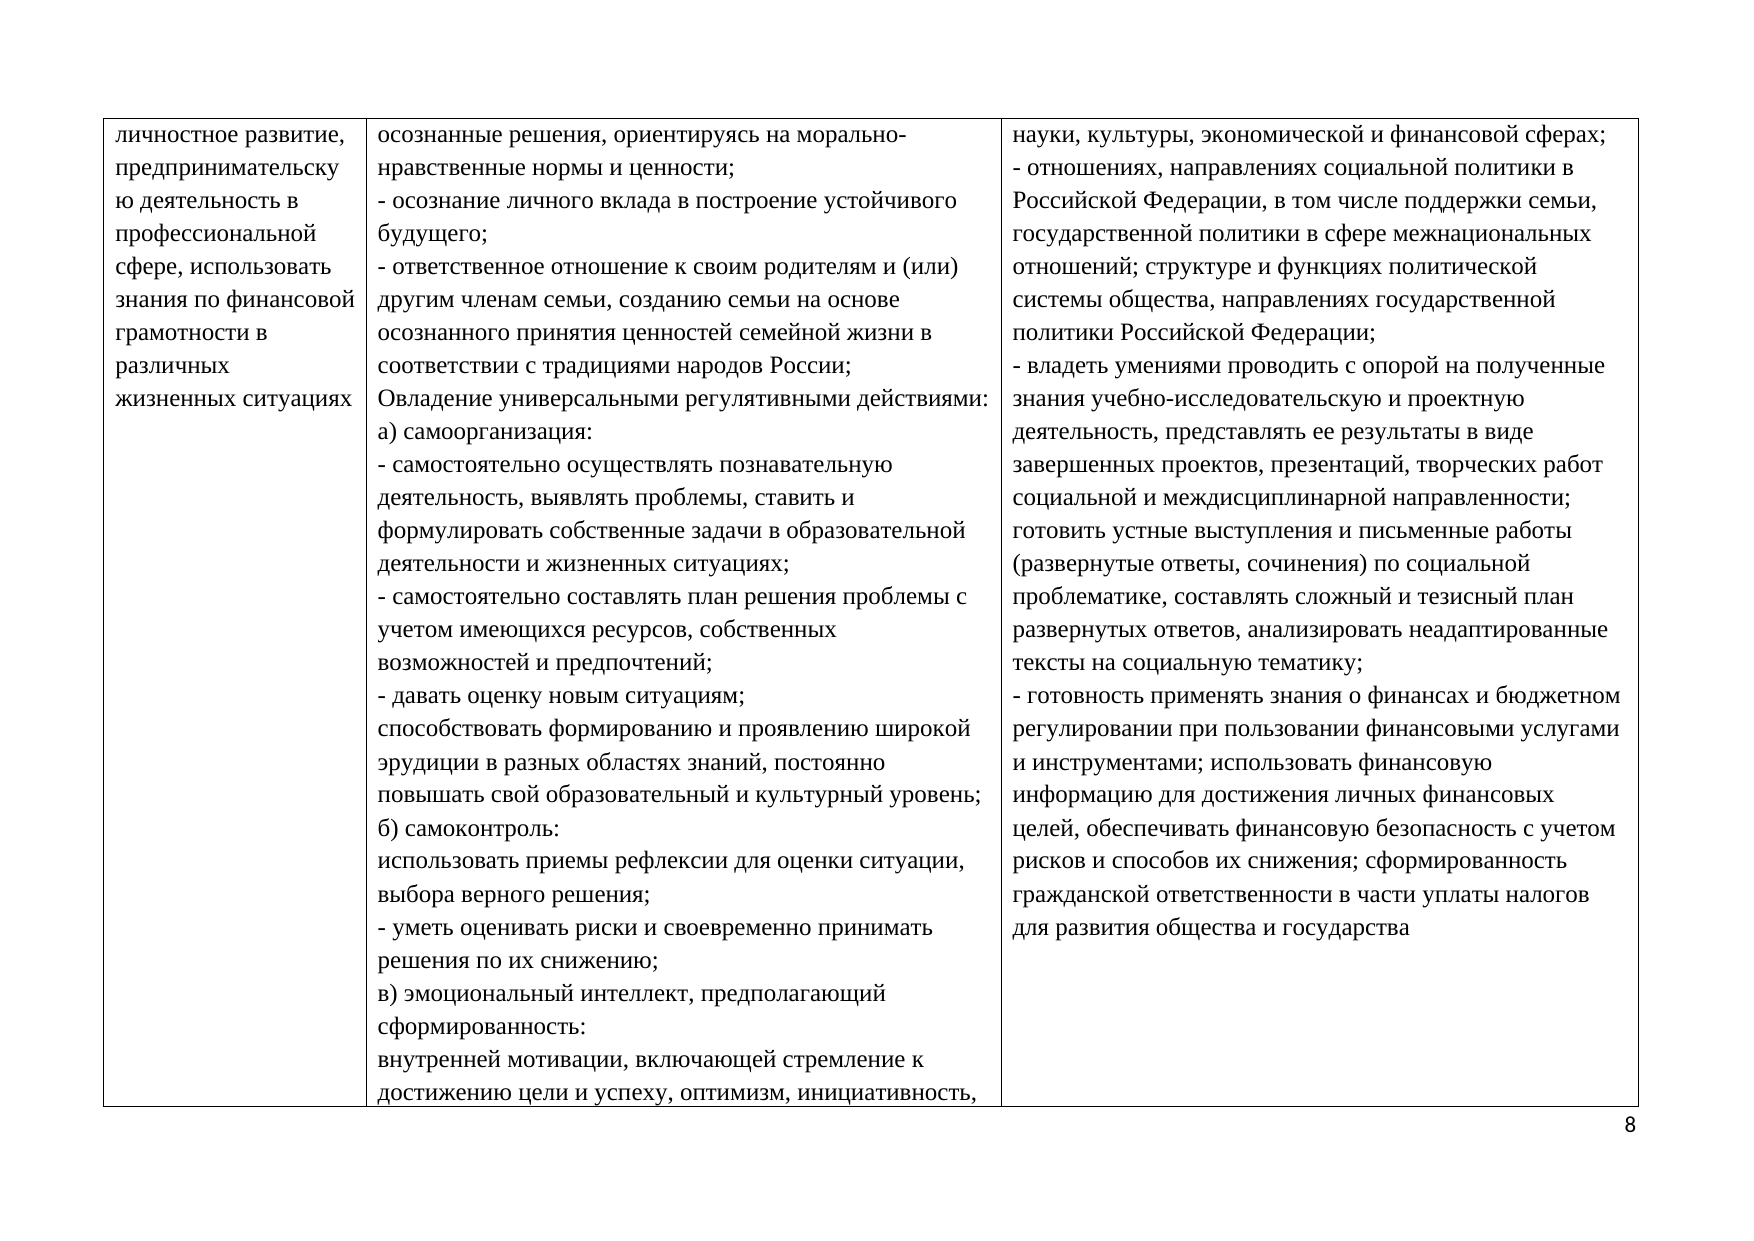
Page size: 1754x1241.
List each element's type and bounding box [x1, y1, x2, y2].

table_cell [104, 119, 366, 1106]
table_cell [1002, 119, 1638, 1106]
table_cell [367, 119, 1001, 1106]
